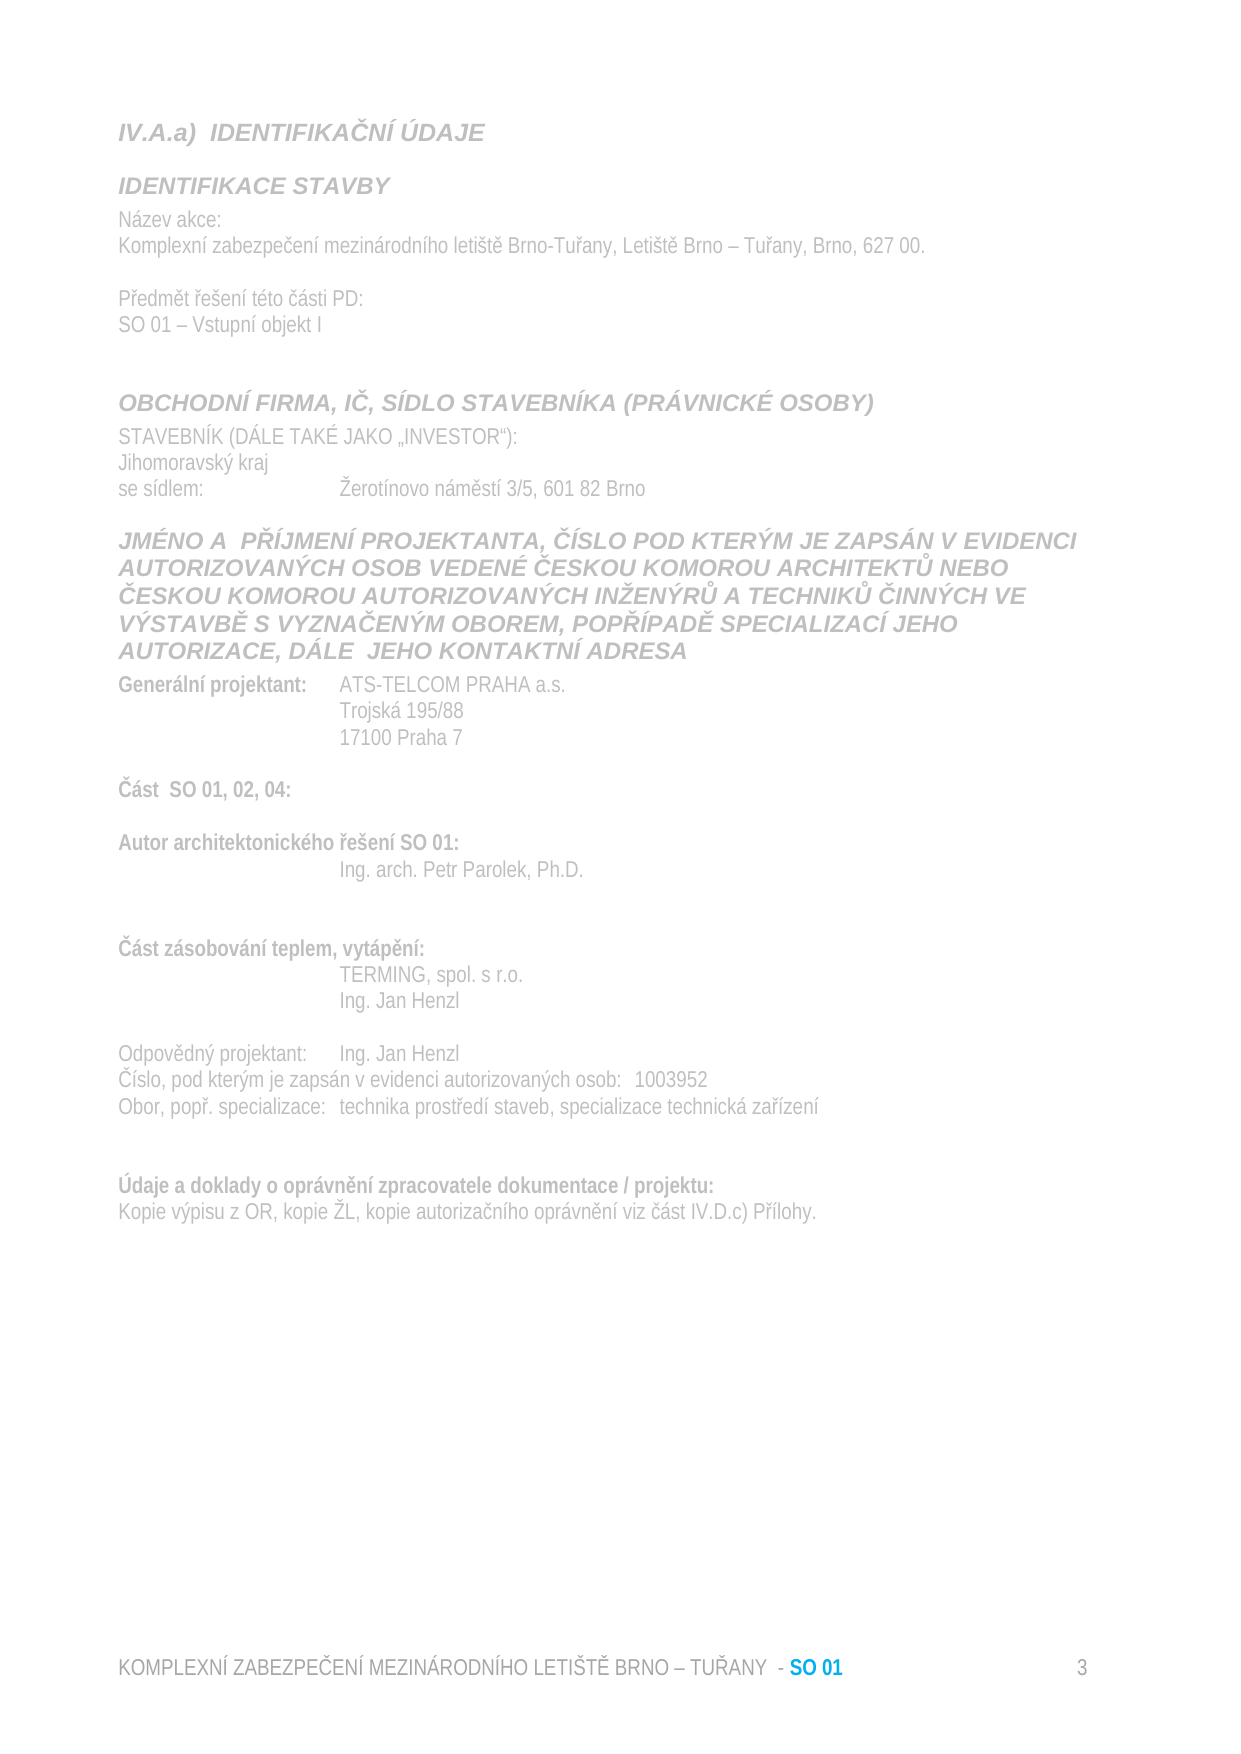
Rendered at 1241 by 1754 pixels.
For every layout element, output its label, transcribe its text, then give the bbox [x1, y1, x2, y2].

subtitle Obchodní firma, IČ, sídlo stavebníka (právnické osoby) [118, 389, 1092, 416]
text Obor, popř. specializace: technika prostředí staveb, specializace technická zařízení [118, 1093, 1092, 1119]
text Jihomoravský kraj [118, 449, 1092, 475]
text Komplexní zabezpečení mezinárodního letiště Brno-Tuřany, Letiště Brno – Tuřany, Brno, 627 00. [118, 232, 1092, 258]
text Stavebník (dále také jako „investor“): [118, 423, 1092, 449]
text Název akce: [118, 206, 1092, 232]
subtitle Identifikace stavby [118, 172, 1092, 199]
text Kopie výpisu z OR, kopie ŽL, kopie autorizačního oprávnění viz část IV.D.c) Přílohy. [118, 1198, 1092, 1224]
text SO 01 – Vstupní objekt I [118, 311, 1092, 337]
text Číslo, pod kterým je zapsán v evidenci autorizovaných osob: 1003952 [118, 1066, 1092, 1093]
text Autor architektonického řešení SO 01: [118, 829, 1092, 856]
text Údaje a doklady o oprávnění zpracovatele dokumentace / projektu: [118, 1172, 1092, 1198]
text Trojská 195/88 [266, 697, 1092, 724]
text TERMING, spol. s r.o. [118, 961, 1092, 987]
text se sídlem: Žerotínovo náměstí 3/5, 601 82 Brno [118, 475, 1092, 502]
text Část zásobování teplem, vytápění: [118, 934, 1092, 961]
text Generální projektant: ATS-TELCOM PRAHA a.s. [118, 671, 1092, 697]
subtitle Jméno a příjmení projektanta, číslo pod kterým je zapsán v evidenci autorizovaných osob vedené Českou komorou architektů nebo Českou komorou autorizovaných inženýrů a techniků činných ve výstavbě s vyznačeným oborem, popřípadě specializací jeho autorizace, dále jeho kontaktní adresa [118, 527, 1092, 665]
text Část SO 01, 02, 04: [118, 776, 1092, 803]
text Předmět řešení této části PD: [118, 285, 1092, 311]
text Ing. arch. Petr Parolek, Ph.D. [118, 856, 1092, 882]
text Ing. Jan Henzl [118, 987, 1092, 1014]
subtitle IV.A.a) Identifikační údaje [118, 118, 1092, 147]
text Odpovědný projektant: Ing. Jan Henzl [118, 1040, 1092, 1066]
text 17100 Praha 7 [266, 724, 1092, 750]
